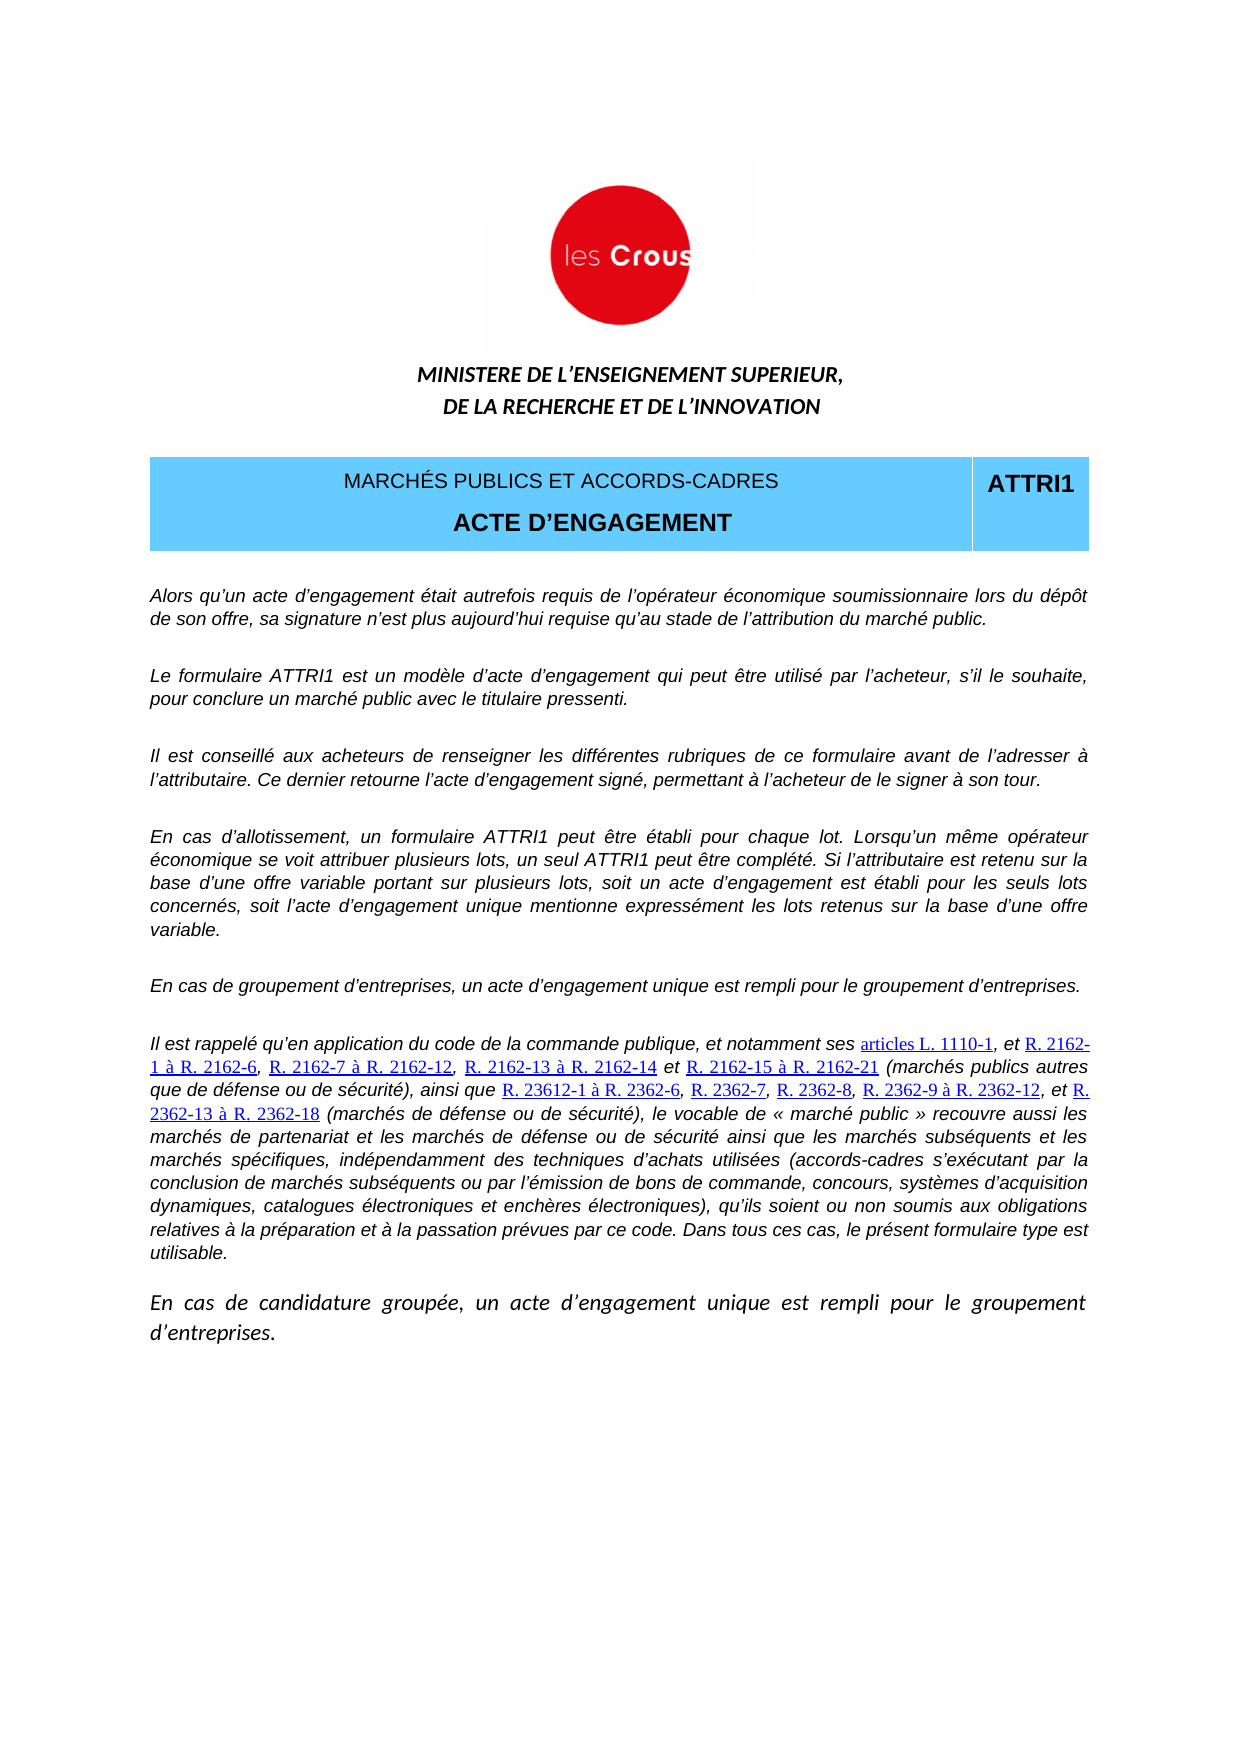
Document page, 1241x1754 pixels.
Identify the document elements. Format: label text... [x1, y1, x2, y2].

text Alors qu’un acte d’engagement était autrefois requis de l’opérateur économique soumissionnaire lors du dépôt de son offre, sa signature n’est plus aujourd’hui requise qu’au stade de l’attribution du marché public. [150, 585, 1090, 629]
text En cas de groupement d’entreprises, un acte d’engagement unique est rempli pour le groupement d’entreprises. [150, 975, 1090, 997]
picture [482, 156, 758, 352]
text Le formulaire ATTRI1 est un modèle d’acte d’engagement qui peut être utilisé par l’acheteur, s’il le souhaite, pour conclure un marché public avec le titulaire pressenti. [150, 665, 1090, 710]
text En cas d’allotissement, un formulaire ATTRI1 peut être établi pour chaque lot. Lorsqu’un même opérateur économique se voit attribuer plusieurs lots, un seul ATTRI1 peut être complété. Si l’attributaire est retenu sur la base d’une offre variable portant sur plusieurs lots, soit un acte d’engagement est établi pour les seuls lots concernés, soit l’acte d’engagement unique mentionne expressément les lots retenus sur la base d’une offre variable. [150, 825, 1090, 940]
text DE LA RECHERCHE ET DE L’INNOVATION [150, 392, 1090, 421]
table_header MARCHéS PUBLICS ET ACCORDS-CADRES ACTE D’ENGAGEMENT [150, 457, 972, 551]
text MINISTERE DE L’ENSEIGNEMENT SUPERIEUR, [150, 360, 1090, 388]
text Il est conseillé aux acheteurs de renseigner les différentes rubriques de ce formulaire avant de l’adresser à l’attributaire. Ce dernier retourne l’acte d’engagement signé, permettant à l’acheteur de le signer à son tour. [150, 745, 1090, 790]
text En cas de candidature groupée, un acte d’engagement unique est rempli pour le groupement d’entreprises. [150, 1288, 1090, 1346]
table_header ATTRI1 [973, 457, 1089, 551]
text Il est rappelé qu’en application du code de la commande publique, et notamment ses articles L. 1110-1, et R. 2162-1 à R. 2162-6, R. 2162-7 à R. 2162-12, R. 2162-13 à R. 2162-14 et R. 2162-15 à R. 2162-21 (marchés publics autres que de défense ou de sécurité), ainsi que R. 23612-1 à R. 2362-6, R. 2362-7, R. 2362-8, R. 2362-9 à R. 2362-12, et R. 2362-13 à R. 2362-18 (marchés de défense ou de sécurité), le vocable de « marché public » recouvre aussi les marchés de partenariat et les marchés de défense ou de sécurité ainsi que les marchés subséquents et les marchés spécifiques, indépendamment des techniques d’achats utilisées (accords-cadres s’exécutant par la conclusion de marchés subséquents ou par l’émission de bons de commande, concours, systèmes d’acquisition dynamiques, catalogues électroniques et enchères électroniques), qu’ils soient ou non soumis aux obligations relatives à la préparation et à la passation prévues par ce code. Dans tous ces cas, le présent formulaire type est utilisable. [150, 1032, 1090, 1263]
